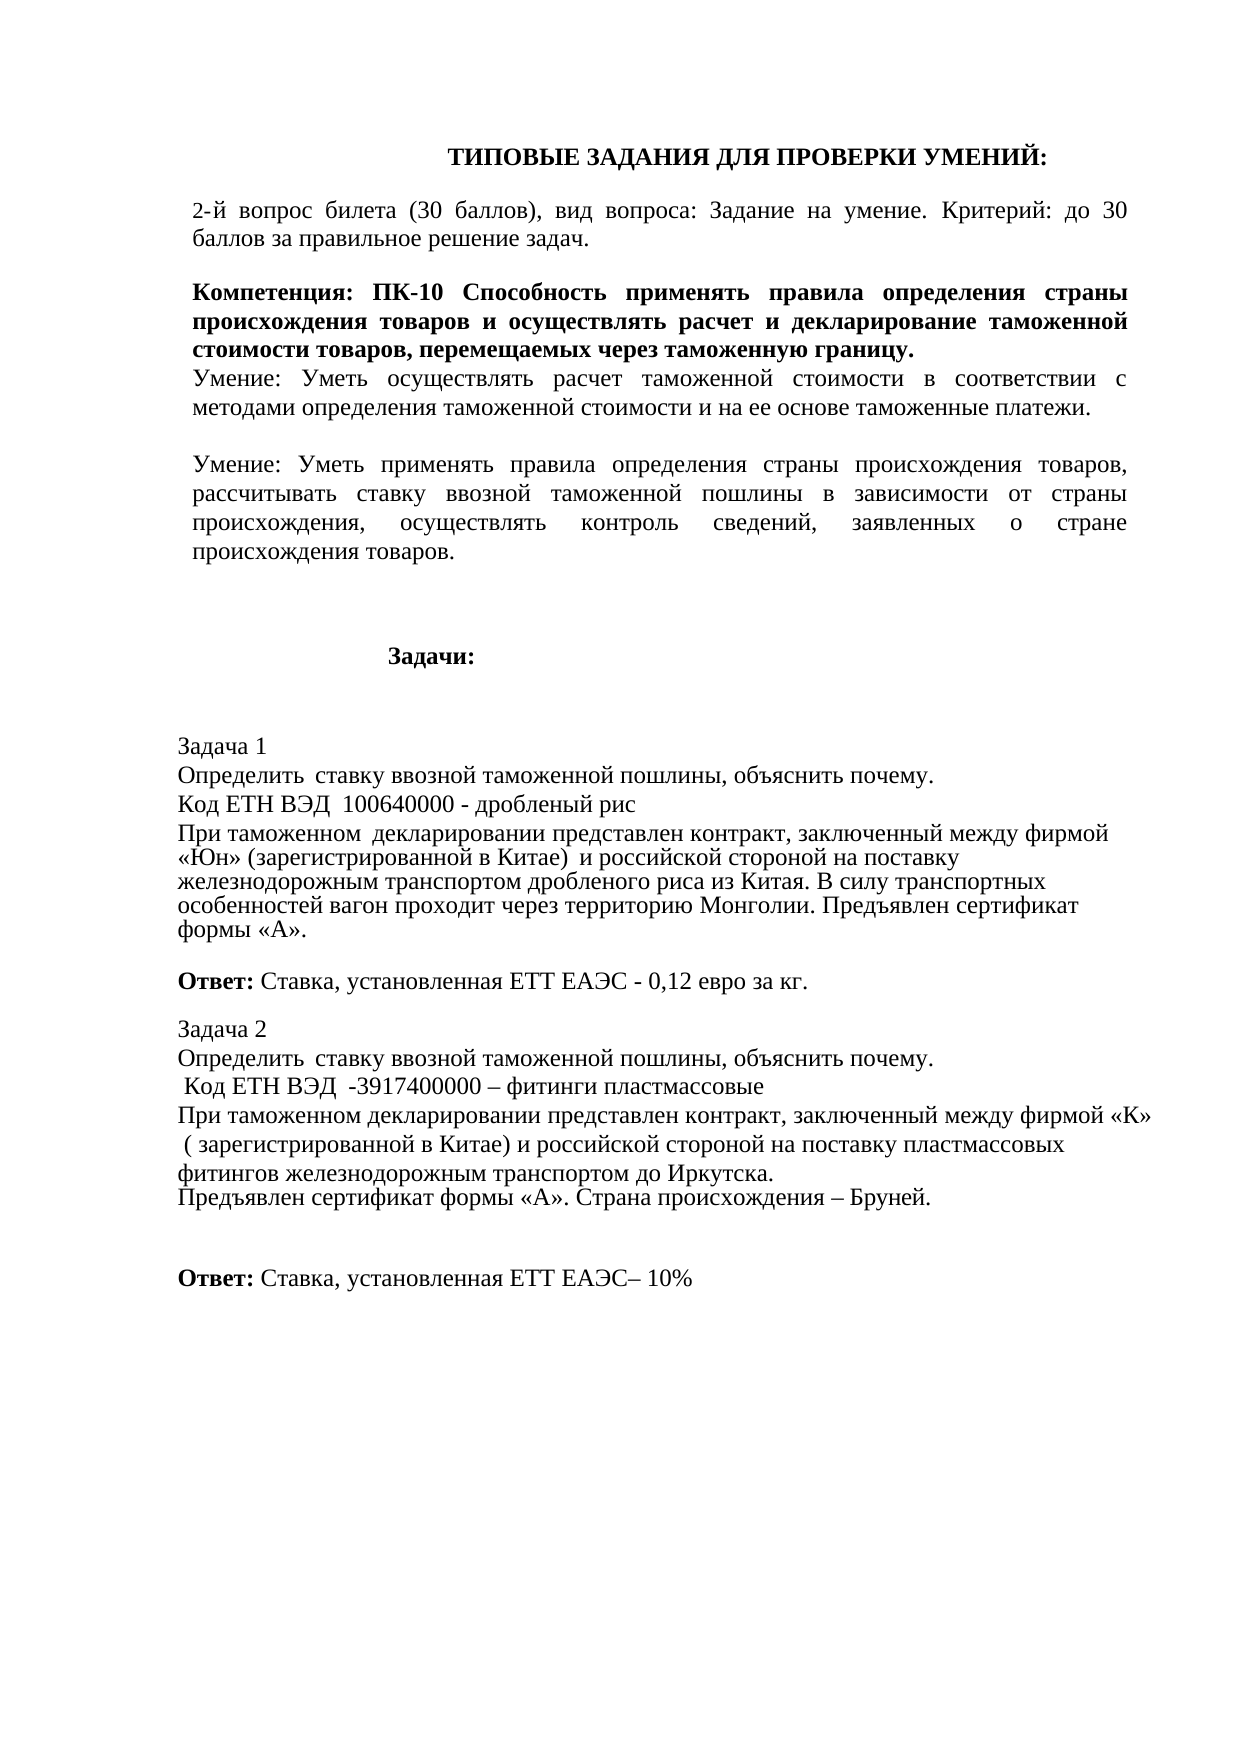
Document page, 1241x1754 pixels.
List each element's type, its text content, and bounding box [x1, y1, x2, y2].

text При таможенном декларировании представлен контракт, заключенный между фирмой «К» [177, 1100, 1152, 1129]
text Определить ставку ввозной таможенной пошлины, объяснить почему. [177, 1043, 1152, 1071]
text ( зарегистрированной в Китае) и российской стороной на поставку пластмассовых фитингов железнодорожным транспортом до Иркутска. [177, 1129, 1152, 1186]
text «Юн» (зарегистрированной в Китае) и российской стороной на поставку железнодорожным транспортом дробленого риса из Китая. В силу транспортных особенностей вагон проходит через территорию Монголии. Предъявлен сертификат формы «А». [177, 847, 1152, 942]
text Код ЕТН ВЭД 100640000 - дробленый рис [177, 789, 1152, 818]
text Умение: Уметь применять правила определения страны происхождения товаров, рассчитывать ставку ввозной таможенной пошлины в зависимости от страны происхождения, осуществлять контроль сведений, заявленных о стране происхождения товаров. [192, 449, 1128, 564]
text Задачи: [388, 641, 1122, 669]
text Задача 2 [177, 1019, 1152, 1043]
list й вопрос билета (30 баллов), вид вопроса: Задание на умение. Критерий: до 30 баллов за правильное решение задач. [192, 195, 1128, 252]
text ТИПОВЫЕ ЗАДАНИЯ ДЛЯ ПРОВЕРКИ УМЕНИЙ: [388, 142, 1107, 171]
text Код ЕТН ВЭД -3917400000 – фитинги пластмассовые [177, 1071, 1152, 1100]
text Умение: Уметь осуществлять расчет таможенной стоимости в соответствии с методами определения таможенной стоимости и на ее основе таможенные платежи. [192, 363, 1127, 421]
text Определить ставку ввозной таможенной пошлины, объяснить почему. [177, 760, 1152, 789]
text При таможенном декларировании представлен контракт, заключенный между фирмой [177, 818, 1152, 847]
text Ответ: Ставка, установленная ЕТТ ЕАЭС - 0,12 евро за кг. [177, 966, 1152, 995]
text Ответ: Ставка, установленная ЕТТ ЕАЭС– 10% [177, 1263, 1152, 1291]
text Предъявлен сертификат формы «А». Страна происхождения – Бруней. [177, 1186, 1152, 1210]
text Компетенция: ПК-10 Способность применять правила определения страны происхождения товаров и осуществлять расчет и декларирование таможенной стоимости товаров, перемещаемых через таможенную границу. [192, 277, 1128, 363]
text Задача 1 [177, 731, 1152, 760]
